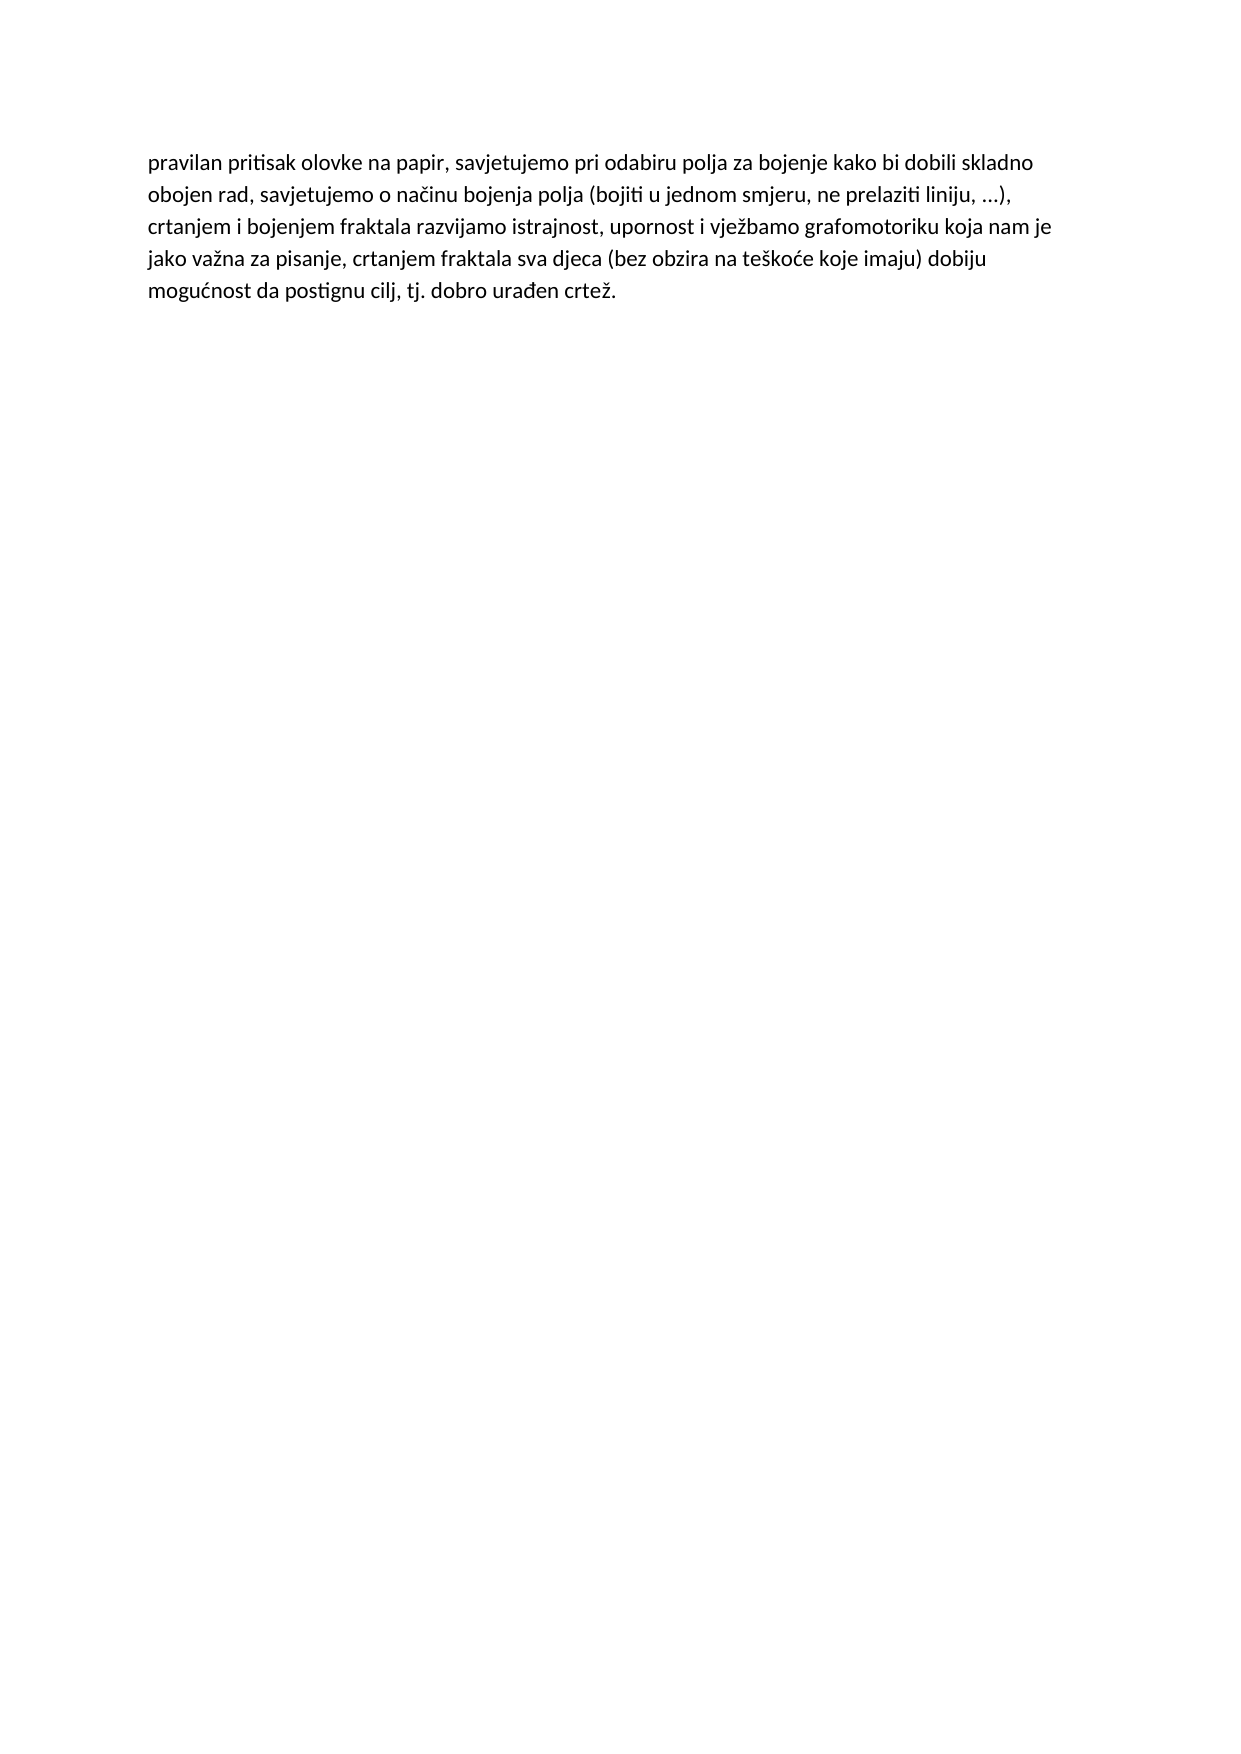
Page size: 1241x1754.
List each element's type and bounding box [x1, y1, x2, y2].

text [148, 148, 1093, 304]
